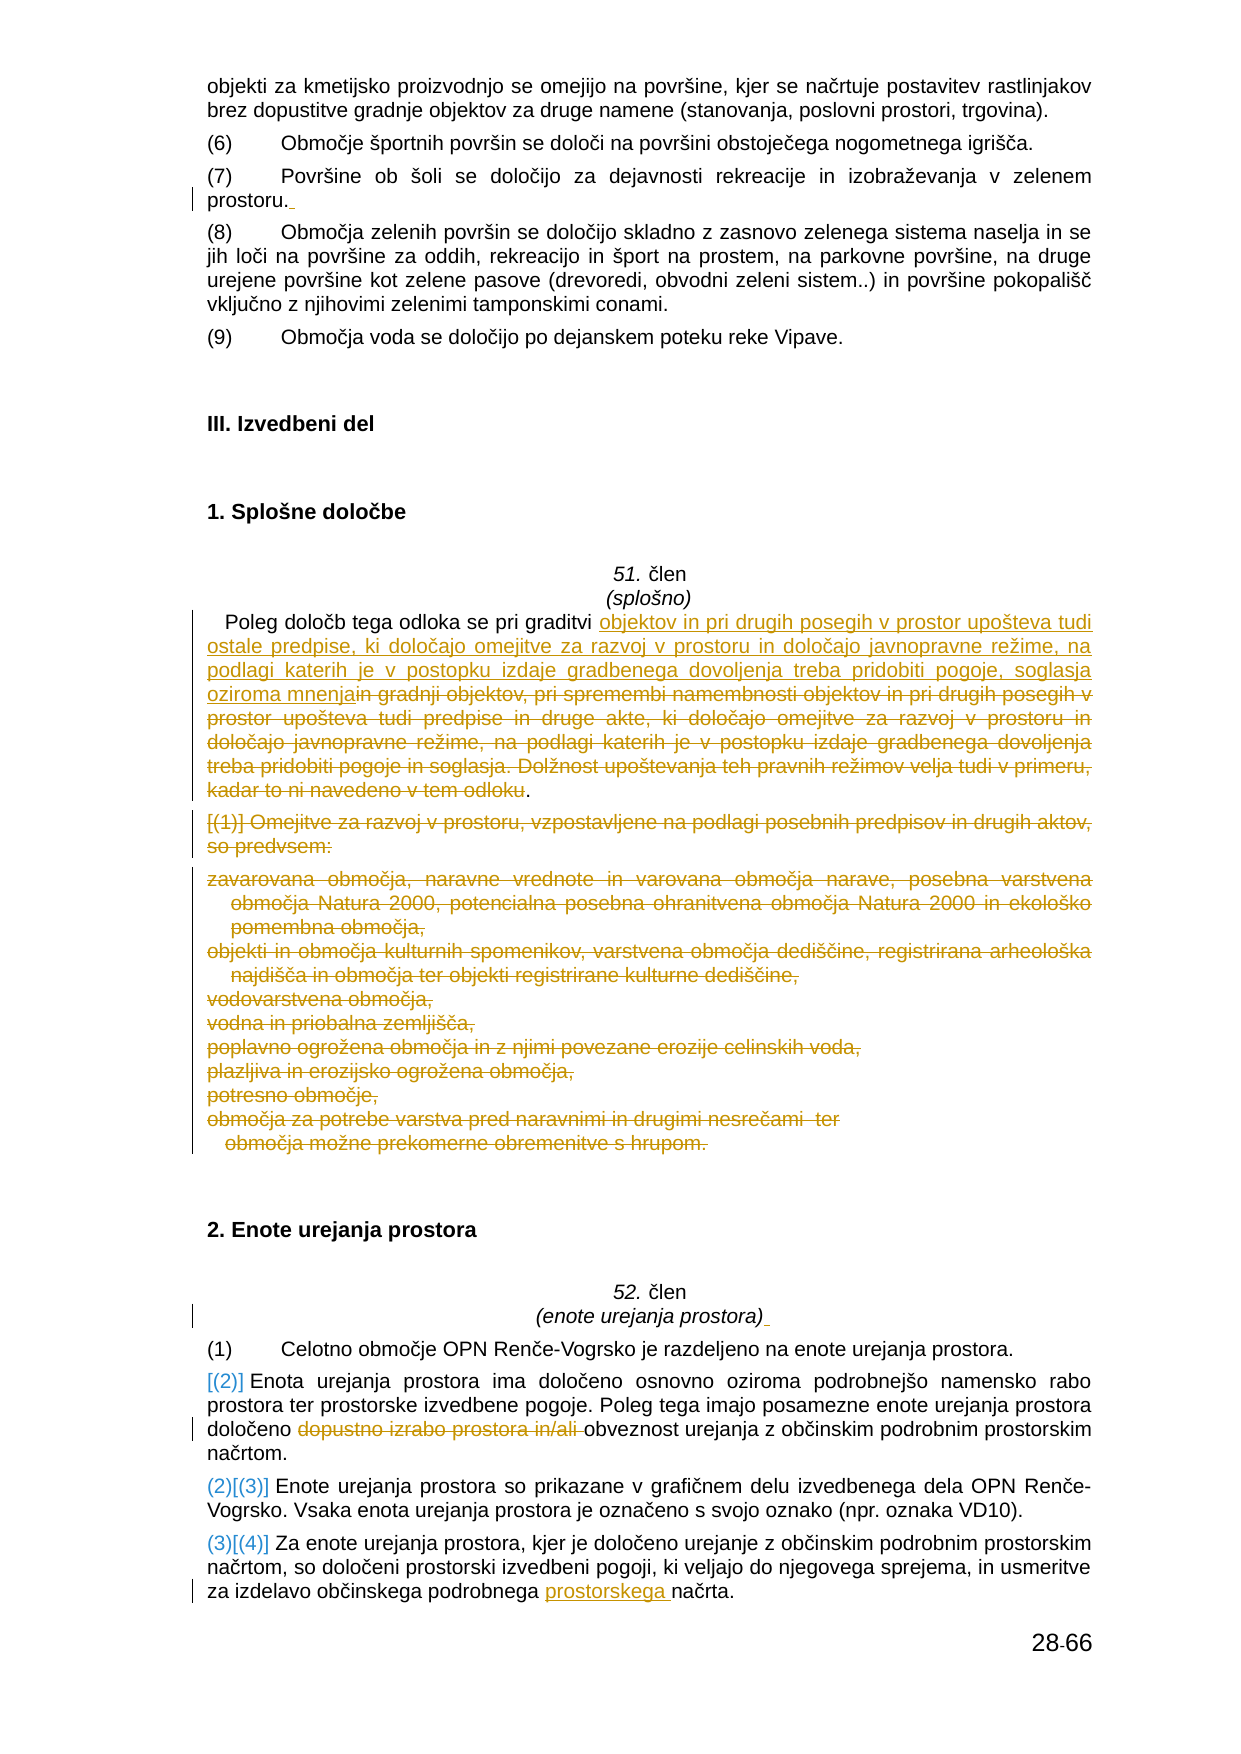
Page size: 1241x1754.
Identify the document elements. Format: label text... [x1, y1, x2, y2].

list člen [207, 562, 1092, 586]
text Poleg določb tega odloka se pri graditvi . [207, 656, 1092, 679]
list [207, 74, 1092, 122]
list 2. Enote urejanja prostora [207, 1217, 1092, 1242]
text (enote urejanja prostora) [207, 1304, 1092, 1328]
text (splošno) [207, 586, 1092, 610]
text Poleg določb tega odloka se pri graditvi . [207, 610, 1092, 655]
text Poleg določb tega odloka se pri graditvi . [207, 768, 1092, 801]
list Območja zelenih površin se določijo skladno z zasnovo zelenega sistema naselja in se jih loči na površine za oddih, rekreacijo in šport na prostem, na parkovne površine, na druge urejene površine kot zelene pasove (drevoredi, obvodni zeleni sistem..) in površine pokopališč vključno z njihovimi zelenimi tamponskimi conami. [207, 220, 1092, 316]
text Poleg določb tega odloka se pri graditvi . [207, 680, 1092, 719]
list Enota urejanja prostora ima določeno osnovno oziroma podrobnejšo namensko rabo prostora ter prostorske izvedbene pogoje. Poleg tega imajo posamezne enote urejanja prostora določeno obveznost urejanja z občinskim podrobnim prostorskim načrtom. [207, 1369, 1092, 1465]
list Območje športnih površin se določi na površini obstoječega nogometnega igrišča. [207, 131, 1092, 154]
list Enote urejanja prostora so prikazane v grafičnem delu izvedbenega dela OPN Renče-Vogrsko. Vsaka enota urejanja prostora je označeno s svojo oznako (npr. oznaka VD10). [207, 1474, 1092, 1522]
list Površine ob šoli se določijo za dejavnosti rekreacije in izobraževanja v zelenem prostoru. [207, 163, 1092, 211]
list Območja voda se določijo po dejanskem poteku reke Vipave. [207, 325, 1092, 349]
list III. Izvedbeni del [207, 411, 1092, 437]
text Poleg določb tega odloka se pri graditvi . [207, 744, 1092, 767]
list člen [207, 1280, 1092, 1304]
text Poleg določb tega odloka se pri graditvi . [207, 720, 1092, 743]
list Celotno območje OPN Renče-Vogrsko je razdeljeno na enote urejanja prostora. [207, 1336, 1092, 1360]
list Za enote urejanja prostora, kjer je določeno urejanje z občinskim podrobnim prostorskim načrtom, so določeni prostorski izvedbeni pogoji, ki veljajo do njegovega sprejema, in usmeritve za izdelavo občinskega podrobnega načrta. [207, 1531, 1092, 1603]
list 1. Splošne določbe [207, 499, 1092, 524]
